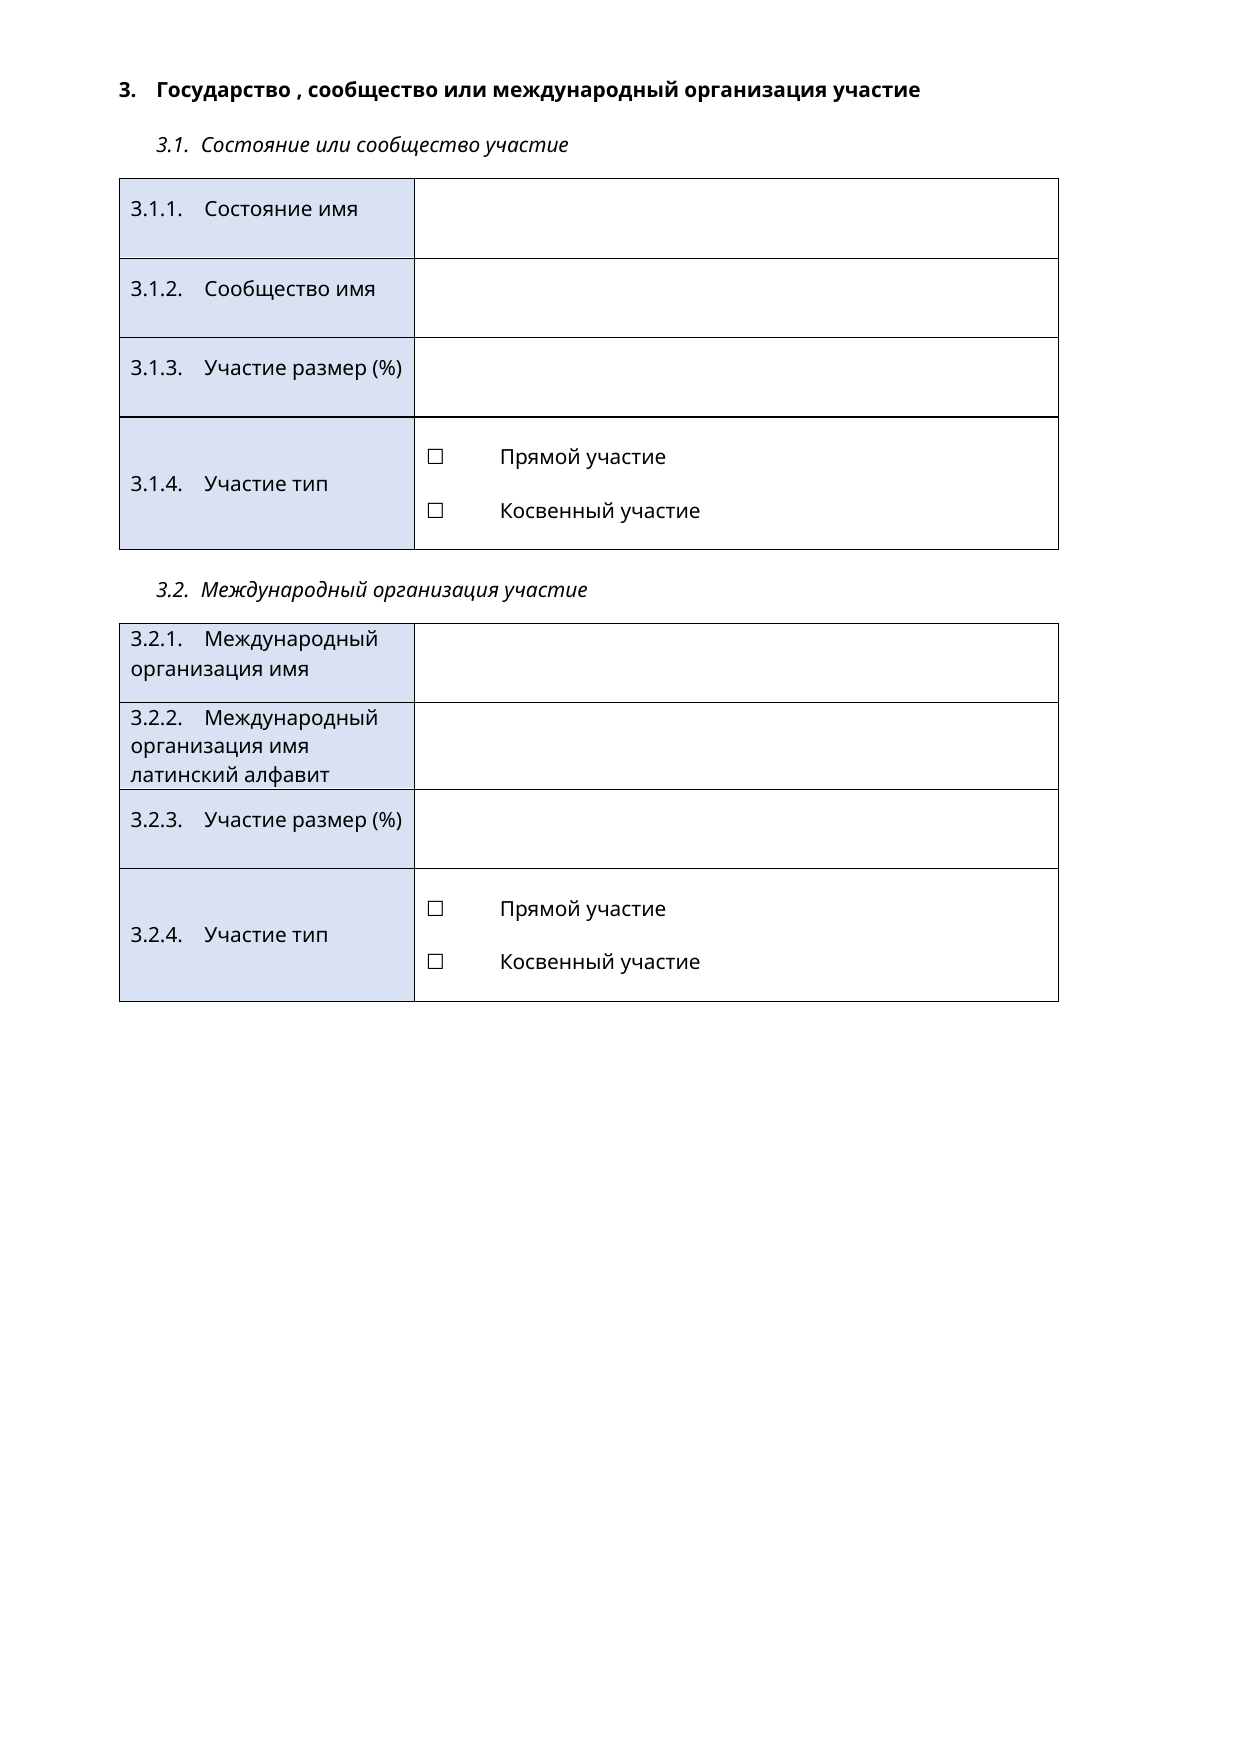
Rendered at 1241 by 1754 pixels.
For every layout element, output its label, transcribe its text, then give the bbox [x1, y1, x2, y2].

table_cell [415, 790, 1058, 868]
table_header [415, 624, 1058, 702]
table_cell Участие размер (%) [120, 338, 414, 416]
table_cell ☐ Прямой участие ☐ Косвенный участие [415, 418, 1058, 549]
list Состояние или сообщество участие [156, 131, 1171, 159]
list Международный организация участие [156, 575, 1171, 604]
table_cell [415, 338, 1058, 416]
table_header [415, 179, 1058, 257]
table_header Международный организация имя [120, 624, 414, 702]
table_cell [415, 703, 1058, 788]
table_cell Участие тип [120, 418, 414, 549]
table_cell Участие тип [120, 869, 414, 1001]
table_cell ☐ Прямой участие ☐ Косвенный участие [415, 869, 1058, 1001]
table_header Состояние имя [120, 179, 414, 257]
table_cell Участие размер (%) [120, 790, 414, 868]
table_cell Международный организация имя латинский алфавит [120, 703, 414, 788]
list Государство , сообщество или международный организация участие [118, 75, 1171, 103]
table_cell [415, 259, 1058, 337]
table_cell Сообщество имя [120, 259, 414, 337]
